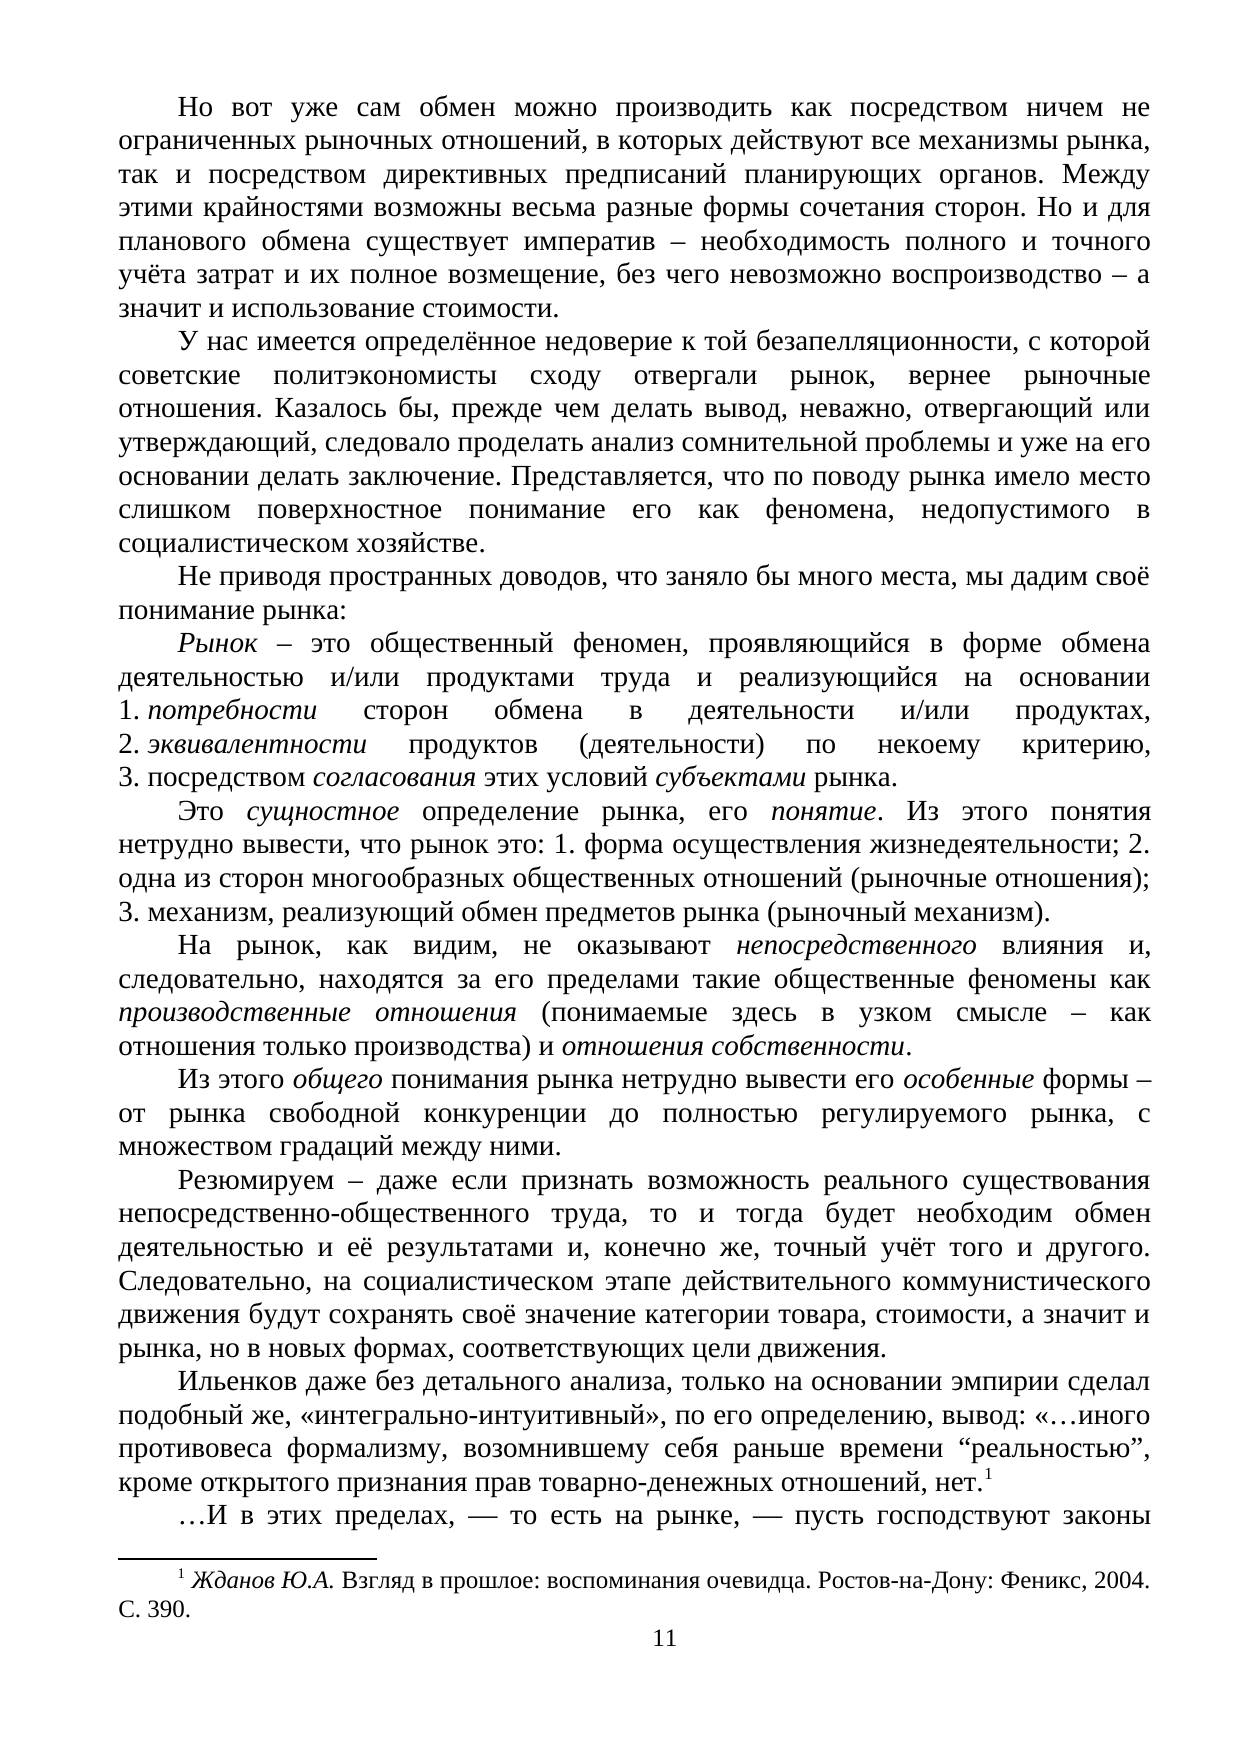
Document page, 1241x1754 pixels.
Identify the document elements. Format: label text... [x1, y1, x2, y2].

text У нас имеется определённое недоверие к той безапелляционности, с которой советские политэкономисты сходу отвергали рынок, вернее рыночные отношения. Казалось бы, прежде чем делать вывод, неважно, отвергающий или утверждающий, следовало проделать анализ сомнительной проблемы и уже на его основании делать заключение. Представляется, что по поводу рынка имело место слишком поверхностное понимание его как феномена, недопустимого в социалистическом хозяйстве. [118, 323, 1152, 558]
text На рынок, как видим, не оказывают непосредственного влияния и, следовательно, находятся за его пределами такие общественные феномены как производственные отношения (понимаемые здесь в узком смысле – как отношения только производства) и отношения собственности. [118, 927, 1152, 1061]
text Резюмируем – даже если признать возможность реального существования непосредственно-общественного труда, то и тогда будет необходим обмен деятельностью и её результатами и, конечно же, точный учёт того и другого. Следовательно, на социалистическом этапе действительного коммунистического движения будут сохранять своё значение категории товара, стоимости, а значит и рынка, но в новых формах, соответствующих цели движения. [118, 1162, 1152, 1363]
text Не приводя пространных доводов, что заняло бы много места, мы дадим своё понимание рынка: [118, 558, 1152, 625]
text Ильенков даже без детального анализа, только на основании эмпирии сделал подобный же, «интегрально-интуитивный», по его определению, вывод: «…иного противовеса формализму, возомнившему себя раньше времени “реальностью”, кроме открытого признания прав товарно-денежных отношений, нет. [118, 1363, 1152, 1497]
text Это сущностное определение рынка, его понятие. Из этого понятия нетрудно вывести, что рынок это: 1. форма осуществления жизнедеятельности; 2. одна из сторон многообразных общественных отношений (рыночные отношения); 3. механизм, реализующий обмен предметов рынка (рыночный механизм). [118, 793, 1152, 927]
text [118, 1497, 1152, 1531]
text Но вот уже сам обмен можно производить как посредством ничем не ограниченных рыночных отношений, в которых действуют все механизмы рынка, так и посредством директивных предписаний планирующих органов. Между этими крайностями возможны весьма разные формы сочетания сторон. Но и для планового обмена существует императив – необходимость полного и точного учёта затрат и их полное возмещение, без чего невозможно воспроизводство – а значит и использование стоимости. [118, 89, 1152, 323]
text Из этого общего понимания рынка нетрудно вывести его особенные формы – от рынка свободной конкуренции до полностью регулируемого рынка, с множеством градаций между ними. [118, 1061, 1152, 1162]
text Рынок – это общественный феномен, проявляющийся в форме обмена деятельностью и/или продуктами труда и реализующийся на основании 1. потребности сторон обмена в деятельности и/или продуктах, 2. эквивалентности продуктов (деятельности) по некоему критерию, 3. посредством согласования этих условий субъектами рынка. [118, 625, 1152, 793]
